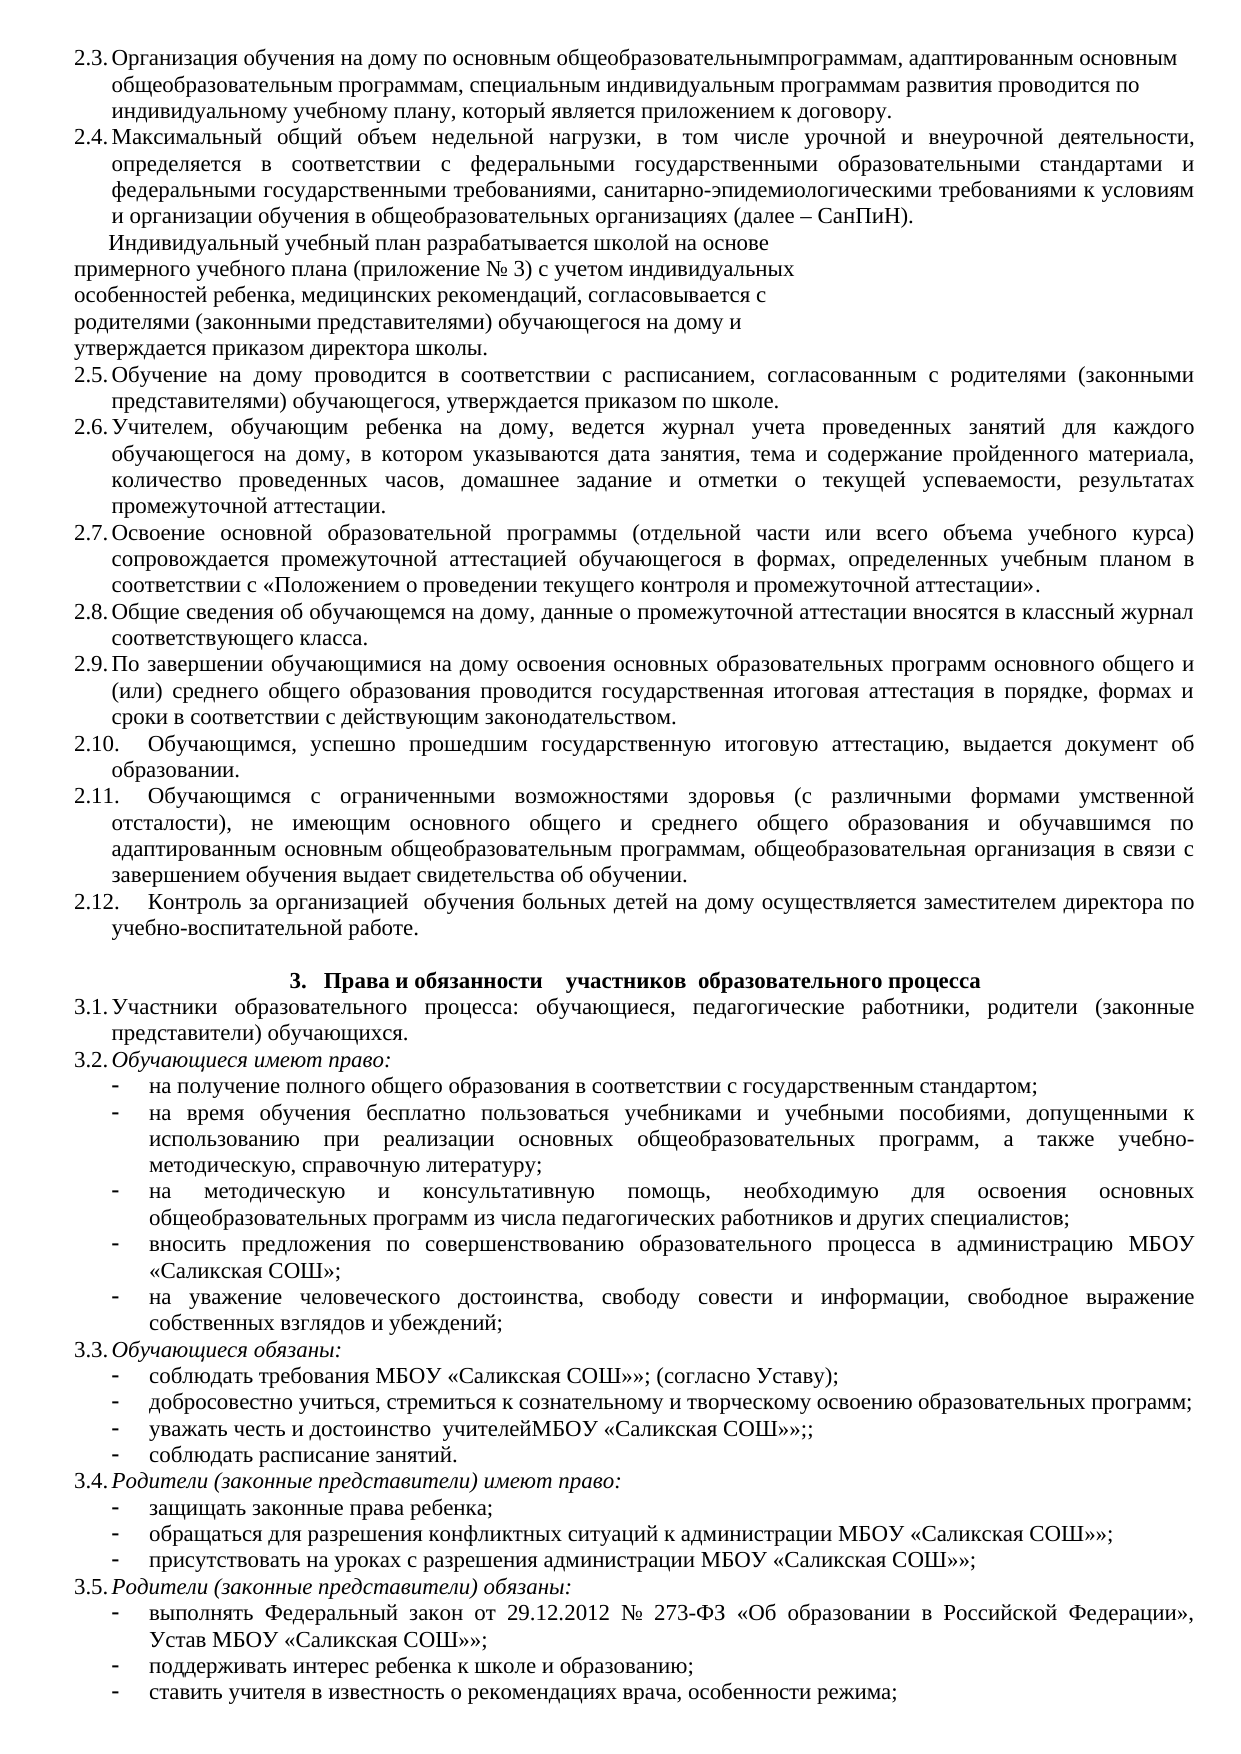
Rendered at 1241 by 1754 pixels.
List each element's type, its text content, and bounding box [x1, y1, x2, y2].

text 3. Права и обязанности участников образовательного процесса [15, 967, 1196, 993]
list выполнять Федеральный закон от 29.12.2012 № 273-ФЗ «Об образовании в Российской Федерации», Устав МБОУ «Саликская СОШ»»; [111, 1599, 1196, 1652]
list Учителем, обучающим ребенка на дому, ведется журнал учета проведенных занятий для каждого обучающегося на дому, в котором указываются дата занятия, тема и содержание пройденного материала, количество проведенных часов, домашнее задание и отметки о текущей успеваемости, результатах промежуточной аттестации. [74, 413, 1196, 519]
text Индивидуальный учебный план разрабатывается школой на основе [15, 229, 1196, 255]
text особенностей ребенка, медицинских рекомендаций, согласовывается с [15, 282, 1196, 308]
list на уважение человеческого достоинства, свободу совести и информации, свободное выражение собственных взглядов и убеждений; [111, 1283, 1196, 1336]
text утверждается приказом директора школы. [15, 334, 1196, 361]
list защищать законные права ребенка; [111, 1494, 1196, 1520]
text примерного учебного плана (приложение № 3) с учетом индивидуальных [15, 255, 1196, 282]
list Контроль за организацией обучения больных детей на дому осуществляется заместителем директора по учебно-воспитательной работе. [74, 888, 1196, 940]
list Участники образовательного процесса: обучающиеся, педагогические работники, родители (законные представители) обучающихся. [74, 993, 1196, 1046]
list присутствовать на уроках с разрешения администрации МБОУ «Саликская СОШ»»; [111, 1547, 1196, 1573]
list на время обучения бесплатно пользоваться учебниками и учебными пособиями, допущенными к использованию при реализации основных общеобразовательных программ, а также учебно-методическую, справочную литературу; [111, 1098, 1196, 1178]
list поддерживать интерес ребенка к школе и образованию; [111, 1652, 1196, 1678]
list Обучающиеся имеют право: [74, 1046, 1196, 1072]
list Родители (законные представители) имеют право: [74, 1467, 1196, 1494]
list добросовестно учиться, стремиться к сознательному и творческому освоению образовательных программ; [111, 1388, 1196, 1415]
list Родители (законные представители) обязаны: [74, 1573, 1196, 1599]
list вносить предложения по совершенствованию образовательного процесса в администрацию МБОУ «Саликская СОШ»; [111, 1230, 1196, 1283]
list ставить учителя в известность о рекомендациях врача, особенности режима; [111, 1678, 1196, 1705]
list Общие сведения об обучающемся на дому, данные о промежуточной аттестации вносятся в классный журнал соответствующего класса. [74, 598, 1196, 651]
list По завершении обучающимися на дому освоения основных образовательных программ основного общего и (или) среднего общего образования проводится государственная итоговая аттестация в порядке, формах и сроки в соответствии с действующим законодательством. [74, 651, 1196, 729]
list соблюдать требования МБОУ «Саликская СОШ»»; (согласно Уставу); [111, 1362, 1196, 1388]
list соблюдать расписание занятий. [111, 1441, 1196, 1467]
list Организация обучения на дому по основным общеобразовательнымпрограммам, адаптированным основным общеобразовательным программам, специальным индивидуальным программам развития проводится по индивидуальному учебному плану, который является приложением к договору. [74, 44, 1196, 123]
list Обучающимся с ограниченными возможностями здоровья (с различными формами умственной отсталости), не имеющим основного общего и среднего общего образования и обучавшимся по адаптированным основным общеобразовательным программам, общеобразовательная организация в связи с завершением обучения выдает свидетельства об обучении. [74, 782, 1196, 888]
list на получение полного общего образования в соответствии с государственным стандартом; [111, 1072, 1196, 1098]
text родителями (законными представителями) обучающегося на дому и [15, 308, 1196, 334]
list уважать честь и достоинство учителейМБОУ «Саликская СОШ»»;; [111, 1415, 1196, 1441]
list обращаться для разрешения конфликтных ситуаций к администрации МБОУ «Саликская СОШ»»; [111, 1520, 1196, 1547]
list на методическую и консультативную помощь, необходимую для освоения основных общеобразовательных программ из числа педагогических работников и других специалистов; [111, 1178, 1196, 1230]
list Обучение на дому проводится в соответствии с расписанием, согласованным с родителями (законными представителями) обучающегося, утверждается приказом по школе. [74, 361, 1196, 413]
list Освоение основной образовательной программы (отдельной части или всего объема учебного курса) сопровождается промежуточной аттестацией обучающегося в формах, определенных учебным планом в соответствии с «Положением о проведении текущего контроля и промежуточной аттестации». [74, 519, 1196, 598]
list Максимальный общий объем недельной нагрузки, в том числе урочной и внеурочной деятельности, определяется в соответствии с федеральными государственными образовательными стандартами и федеральными государственными требованиями, санитарно-эпидемиологическими требованиями к условиям и организации обучения в общеобразовательных организациях (далее – СанПиН). [74, 123, 1196, 229]
list Обучающимся, успешно прошедшим государственную итоговую аттестацию, выдается документ об образовании. [74, 729, 1196, 782]
list Обучающиеся обязаны: [74, 1336, 1196, 1362]
